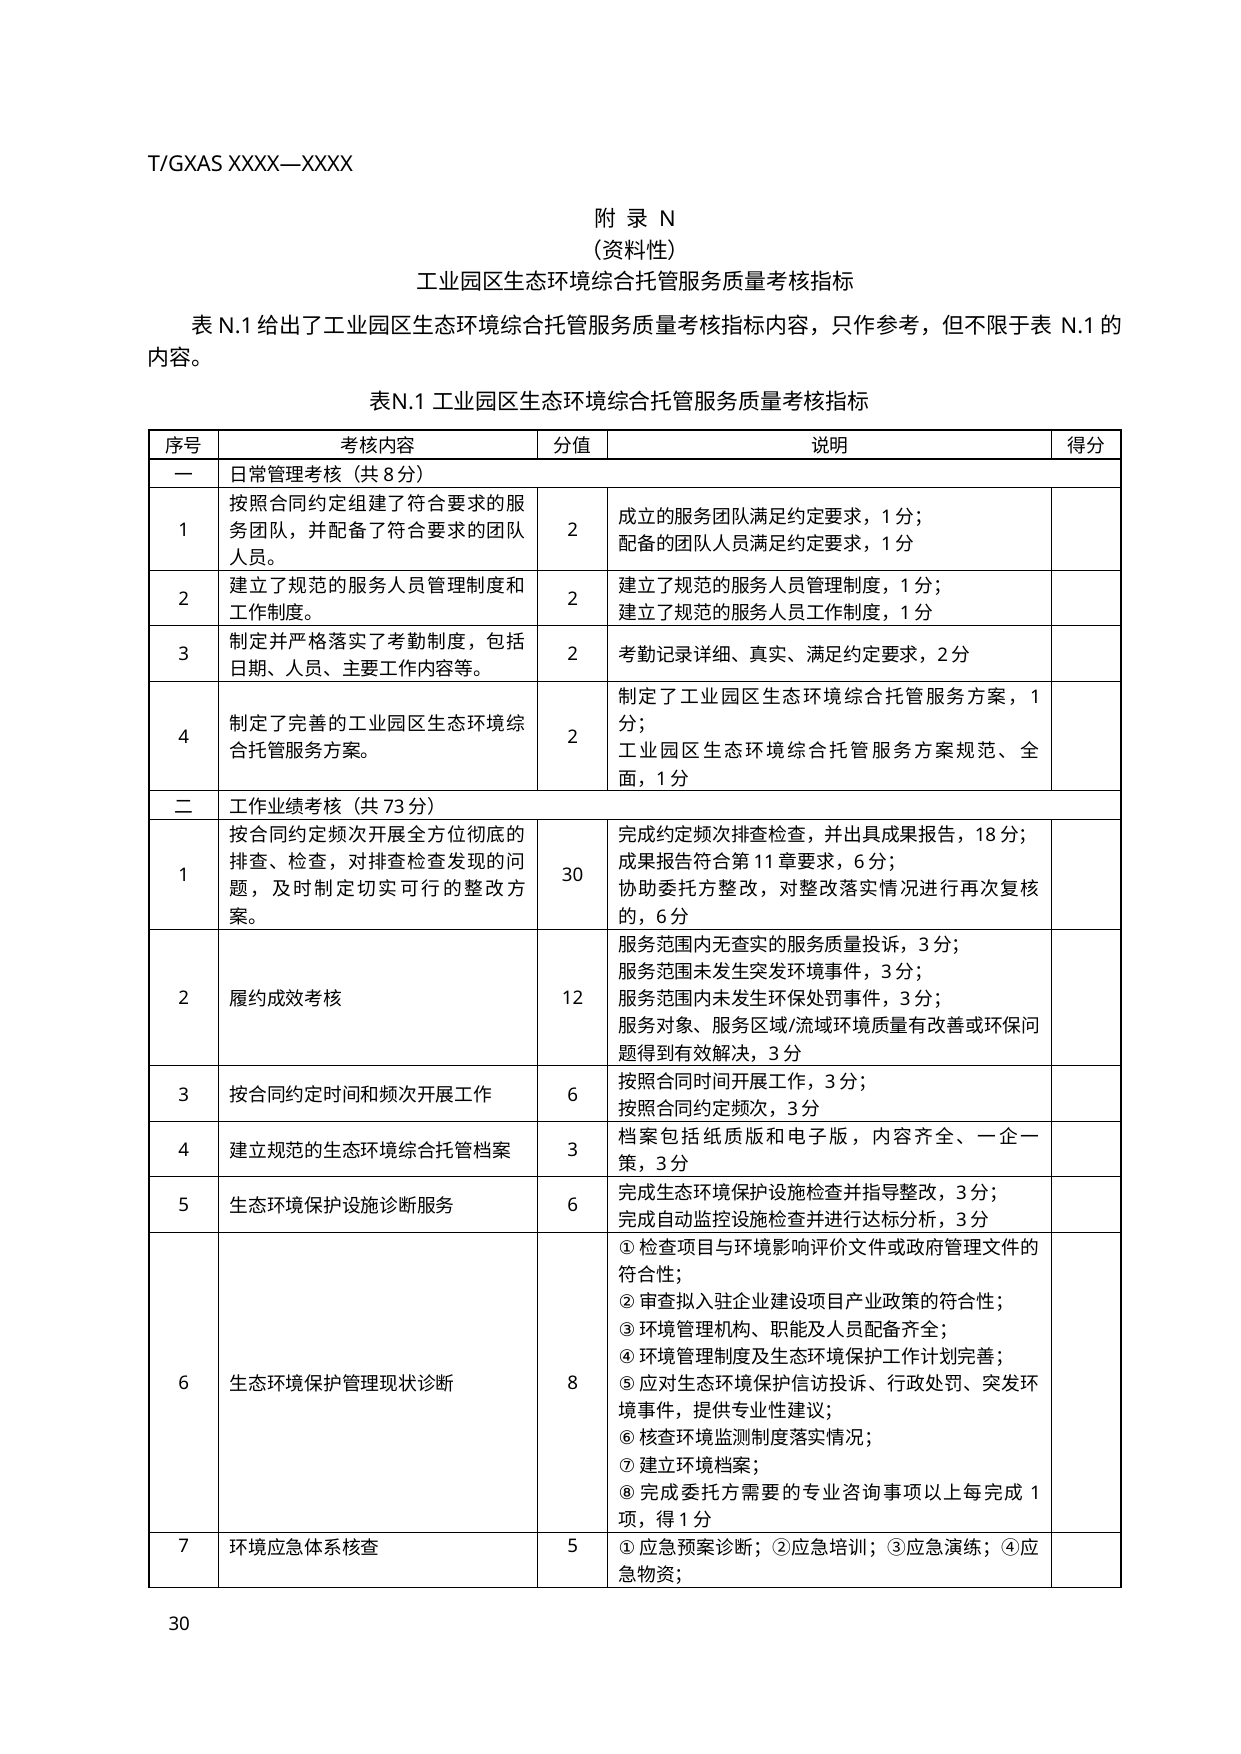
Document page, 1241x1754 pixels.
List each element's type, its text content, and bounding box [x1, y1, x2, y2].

table_cell 建立了规范的服务人员管理制度，1分； 建立了规范的服务人员工作制度，1分 [608, 571, 1051, 625]
table_cell [1052, 571, 1120, 625]
table_cell 环境应急体系核查 [219, 1533, 537, 1587]
table_cell 1 [150, 488, 218, 570]
table_cell 7 [150, 1533, 218, 1587]
table_cell [1052, 1233, 1120, 1532]
table_cell 制定了工业园区生态环境综合托管服务方案，1分； 工业园区生态环境综合托管服务方案规范、全面，1分 [608, 682, 1051, 790]
table_cell 服务范围内无查实的服务质量投诉，3分； 服务范围未发生突发环境事件，3分； 服务范围内未发生环保处罚事件，3分； 服务对象、服务区域/流域环境质量有改善或环保问题得到有效解决，3分 [608, 930, 1051, 1065]
table_cell 日常管理考核（共8分） [219, 460, 1120, 487]
table_cell 二 [150, 791, 218, 819]
table_cell 档案包括纸质版和电子版，内容齐全、一企一策，3分 [608, 1122, 1051, 1176]
table_cell 5 [150, 1177, 218, 1232]
table_cell 建立规范的生态环境综合托管档案 [219, 1122, 537, 1176]
table_cell [1052, 626, 1120, 681]
table_cell 建立了规范的服务人员管理制度和工作制度。 [219, 571, 537, 625]
table_cell 一 [150, 460, 218, 487]
table_cell [1052, 930, 1120, 1065]
table_cell 完成生态环境保护设施检查并指导整改，3分； 完成自动监控设施检查并进行达标分析，3分 [608, 1177, 1051, 1232]
table_cell 3 [538, 1122, 607, 1176]
table_cell 12 [538, 930, 607, 1065]
table_cell 2 [538, 488, 607, 570]
table_cell 6 [150, 1233, 218, 1532]
table_cell [1052, 1122, 1120, 1176]
table_cell 4 [150, 682, 218, 790]
table_cell 按照合同时间开展工作，3分； 按照合同约定频次，3分 [608, 1066, 1051, 1121]
table_cell 4 [150, 1122, 218, 1176]
table_cell 制定并严格落实了考勤制度，包括日期、人员、主要工作内容等。 [219, 626, 537, 681]
table_cell 5 [538, 1533, 607, 1587]
table_cell 2 [538, 626, 607, 681]
table_cell 8 [538, 1233, 607, 1532]
table_cell 2 [150, 930, 218, 1065]
table_cell [1052, 820, 1120, 928]
table_cell 2 [538, 571, 607, 625]
table_cell 按合同约定时间和频次开展工作 [219, 1066, 537, 1121]
table_cell 2 [150, 571, 218, 625]
table_cell 3 [150, 626, 218, 681]
table_cell 3 [150, 1066, 218, 1121]
table_cell 按照合同约定组建了符合要求的服务团队，并配备了符合要求的团队人员。 [219, 488, 537, 570]
table_header 序号 [150, 431, 218, 458]
table_cell 生态环境保护管理现状诊断 [219, 1233, 537, 1532]
table_cell 成立的服务团队满足约定要求，1分； 配备的团队人员满足约定要求，1分 [608, 488, 1051, 570]
table_cell [1052, 682, 1120, 790]
table_cell 考勤记录详细、真实、满足约定要求，2分 [608, 626, 1051, 681]
table_cell 30 [538, 820, 607, 928]
table_header 考核内容 [219, 431, 537, 458]
table_cell ①检查项目与环境影响评价文件或政府管理文件的符合性； ②审查拟入驻企业建设项目产业政策的符合性； ③环境管理机构、职能及人员配备齐全； ④环境管理制度及生态环境保护工作计划完善； ⑤应对生态环境保护信访投诉、行政处罚、突发环境事件，提供专业性建议； ⑥核查环境监测制度落实情况； ⑦建立环境档案； ⑧完成委托方需要的专业咨询事项以上每完成1项，得1分 [608, 1233, 1051, 1532]
table_cell 1 [150, 820, 218, 928]
text 工业园区生态环境综合托管服务质量考核指标 [148, 384, 1122, 416]
table_header 得分 [1052, 431, 1120, 458]
table_cell 生态环境保护设施诊断服务 [219, 1177, 537, 1232]
text （资料性） 工业园区生态环境综合托管服务质量考核指标 [148, 201, 1122, 296]
table_cell [1052, 1533, 1120, 1587]
table_cell 6 [538, 1066, 607, 1121]
table_cell 按合同约定频次开展全方位彻底的排查、检查，对排查检查发现的问题，及时制定切实可行的整改方案。 [219, 820, 537, 928]
table_cell 履约成效考核 [219, 930, 537, 1065]
table_cell 工作业绩考核（共73分） [219, 791, 1120, 819]
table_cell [608, 1533, 1051, 1587]
table_cell 完成约定频次排查检查，并出具成果报告，18分； 成果报告符合第11章要求，6分； 协助委托方整改，对整改落实情况进行再次复核的，6分 [608, 820, 1051, 928]
table_cell [1052, 1177, 1120, 1232]
text 表N.1给出了工业园区生态环境综合托管服务质量考核指标内容，只作参考，但不限于表N.1的内容。 [148, 308, 1122, 372]
table_header 说明 [608, 431, 1051, 458]
table_cell [1052, 1066, 1120, 1121]
table_cell 制定了完善的工业园区生态环境综合托管服务方案。 [219, 682, 537, 790]
table_header 分值 [538, 431, 607, 458]
table_cell 6 [538, 1177, 607, 1232]
table_cell 2 [538, 682, 607, 790]
table_cell [1052, 488, 1120, 570]
